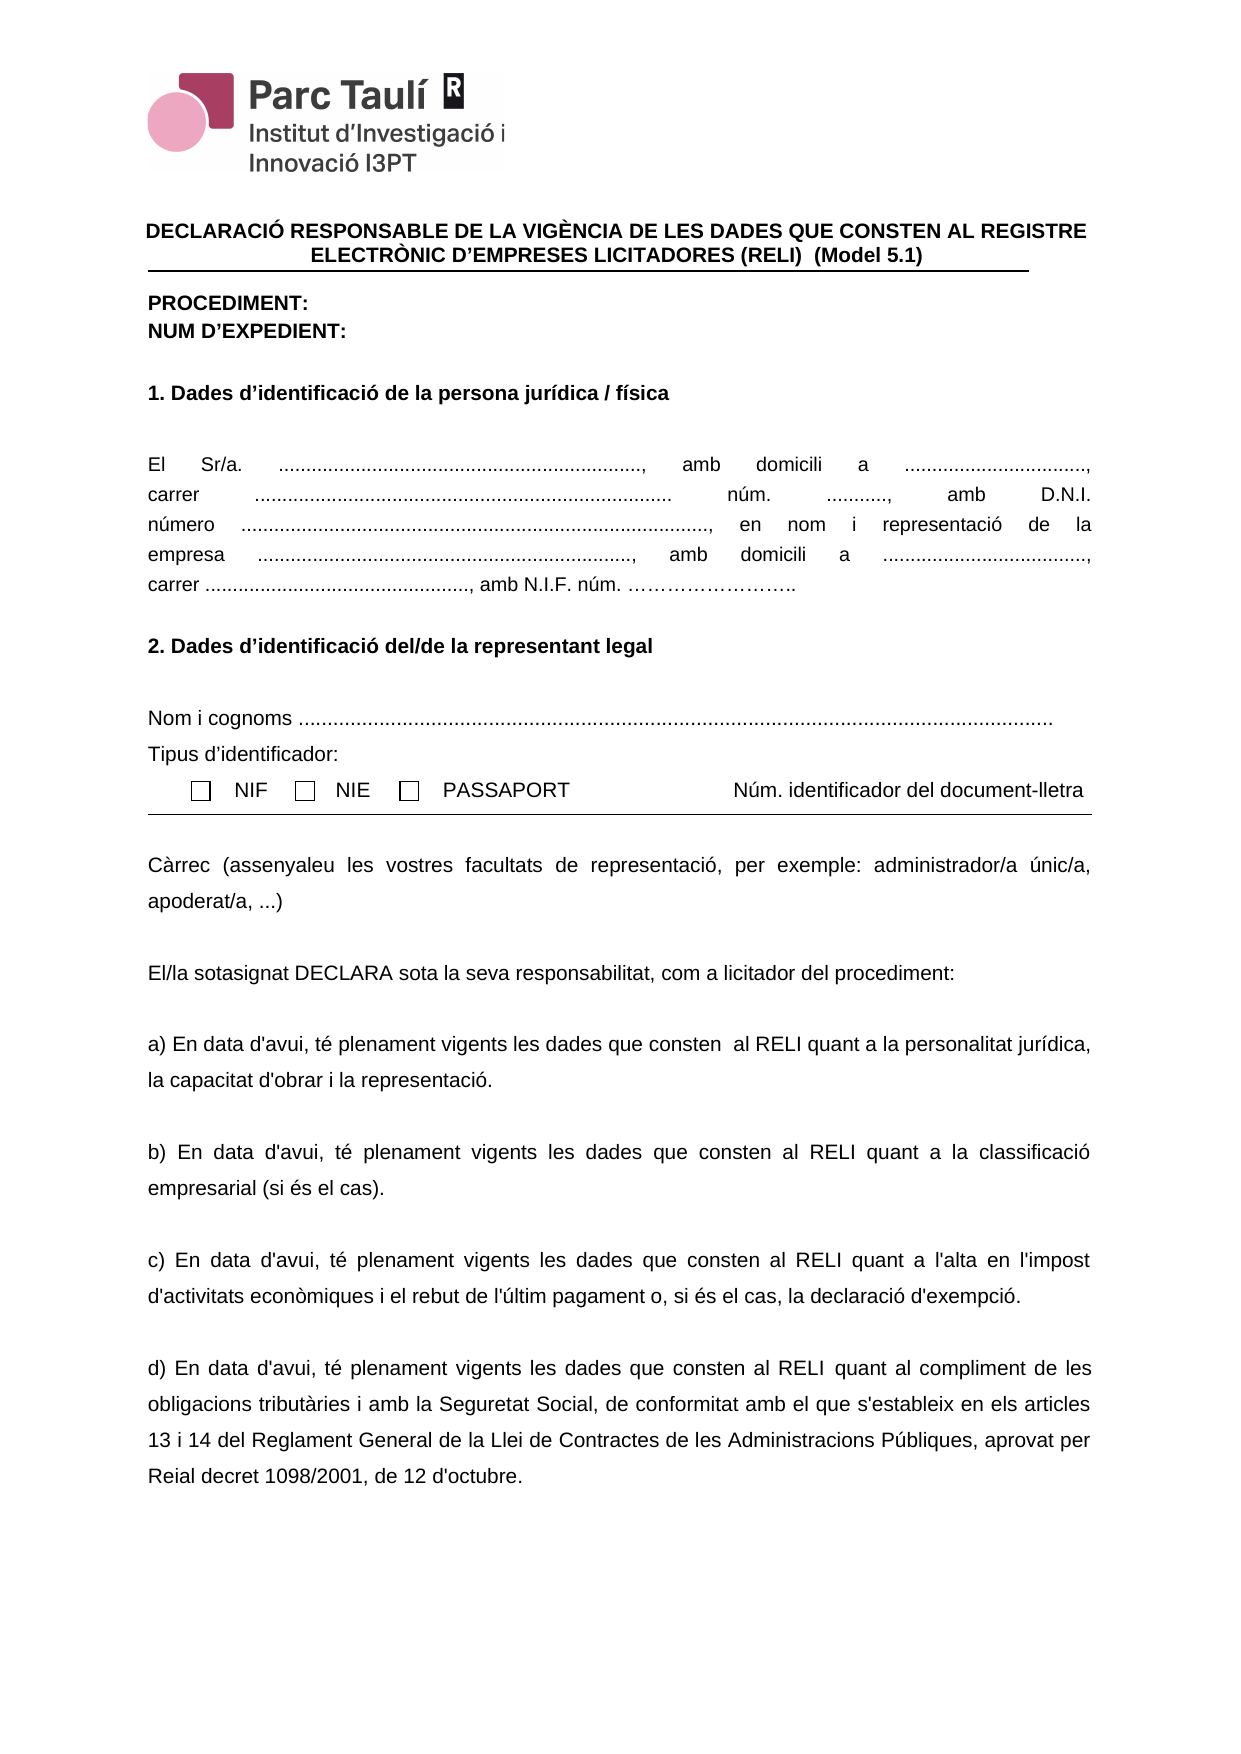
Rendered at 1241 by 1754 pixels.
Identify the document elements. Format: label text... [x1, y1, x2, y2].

text NIF NIE PASSAPORT Núm. identificador del document-lletra [148, 777, 1092, 801]
text a) En data d'avui, té plenament vigents les dades que consten al RELI quant a la personalitat jurídica, la capacitat d'obrar i la representació. [148, 1029, 1092, 1092]
text d) En data d'avui, té plenament vigents les dades que consten al RELI quant al compliment de les obligacions tributàries i amb la Seguretat Social, de conformitat amb el que s'estableix en els articles 13 i 14 del Reglament General de la Llei de Contractes de les Administracions Públiques, aprovat per Reial decret 1098/2001, de 12 d'octubre. [148, 1356, 1092, 1487]
text Tipus d’identificador: [148, 742, 1092, 766]
text El Sr/a. .................................................................., amb domicili a ................................., carrer ............................................................................ núm. ..........., amb D.N.I. número ....................................................................................., en nom i representació de la empresa ...................................................................., amb domicili a ....................................., carrer ................................................, amb N.I.F. núm. …………………….. [148, 447, 1092, 598]
text PROCEDIMENT: [148, 291, 1092, 314]
text Nom i cognoms ................................................................................................................................... [148, 706, 1092, 729]
text Càrrec (assenyaleu les vostres facultats de representació, per exemple: administrador/a únic/a, apoderat/a, ...) [148, 849, 1092, 912]
text 2. Dades d’identificació del/de la representant legal [148, 634, 1092, 658]
text 1. Dades d’identificació de la persona jurídica / física [148, 381, 1092, 404]
text NUM D’EXPEDIENT: [148, 314, 1092, 345]
subtitle DECLARACIÓ RESPONSABLE DE LA VIGÈNCIA DE LES DADES QUE CONSTEN AL REGISTRE ELECTRÒNIC D’EMPRESES LICITADORES (RELI) (Model 5.1) [140, 219, 1092, 267]
text El/la sotasignat DECLARA sota la seva responsabilitat, com a licitador del procediment: [148, 957, 1092, 984]
text c) En data d'avui, té plenament vigents les dades que consten al RELI quant a l'alta en l'impost d'activitats econòmiques i el rebut de l'últim pagament o, si és el cas, la declaració d'exempció. [148, 1245, 1092, 1308]
text b) En data d'avui, té plenament vigents les dades que consten al RELI quant a la classificació empresarial (si és el cas). [148, 1137, 1092, 1200]
picture [147, 73, 505, 172]
